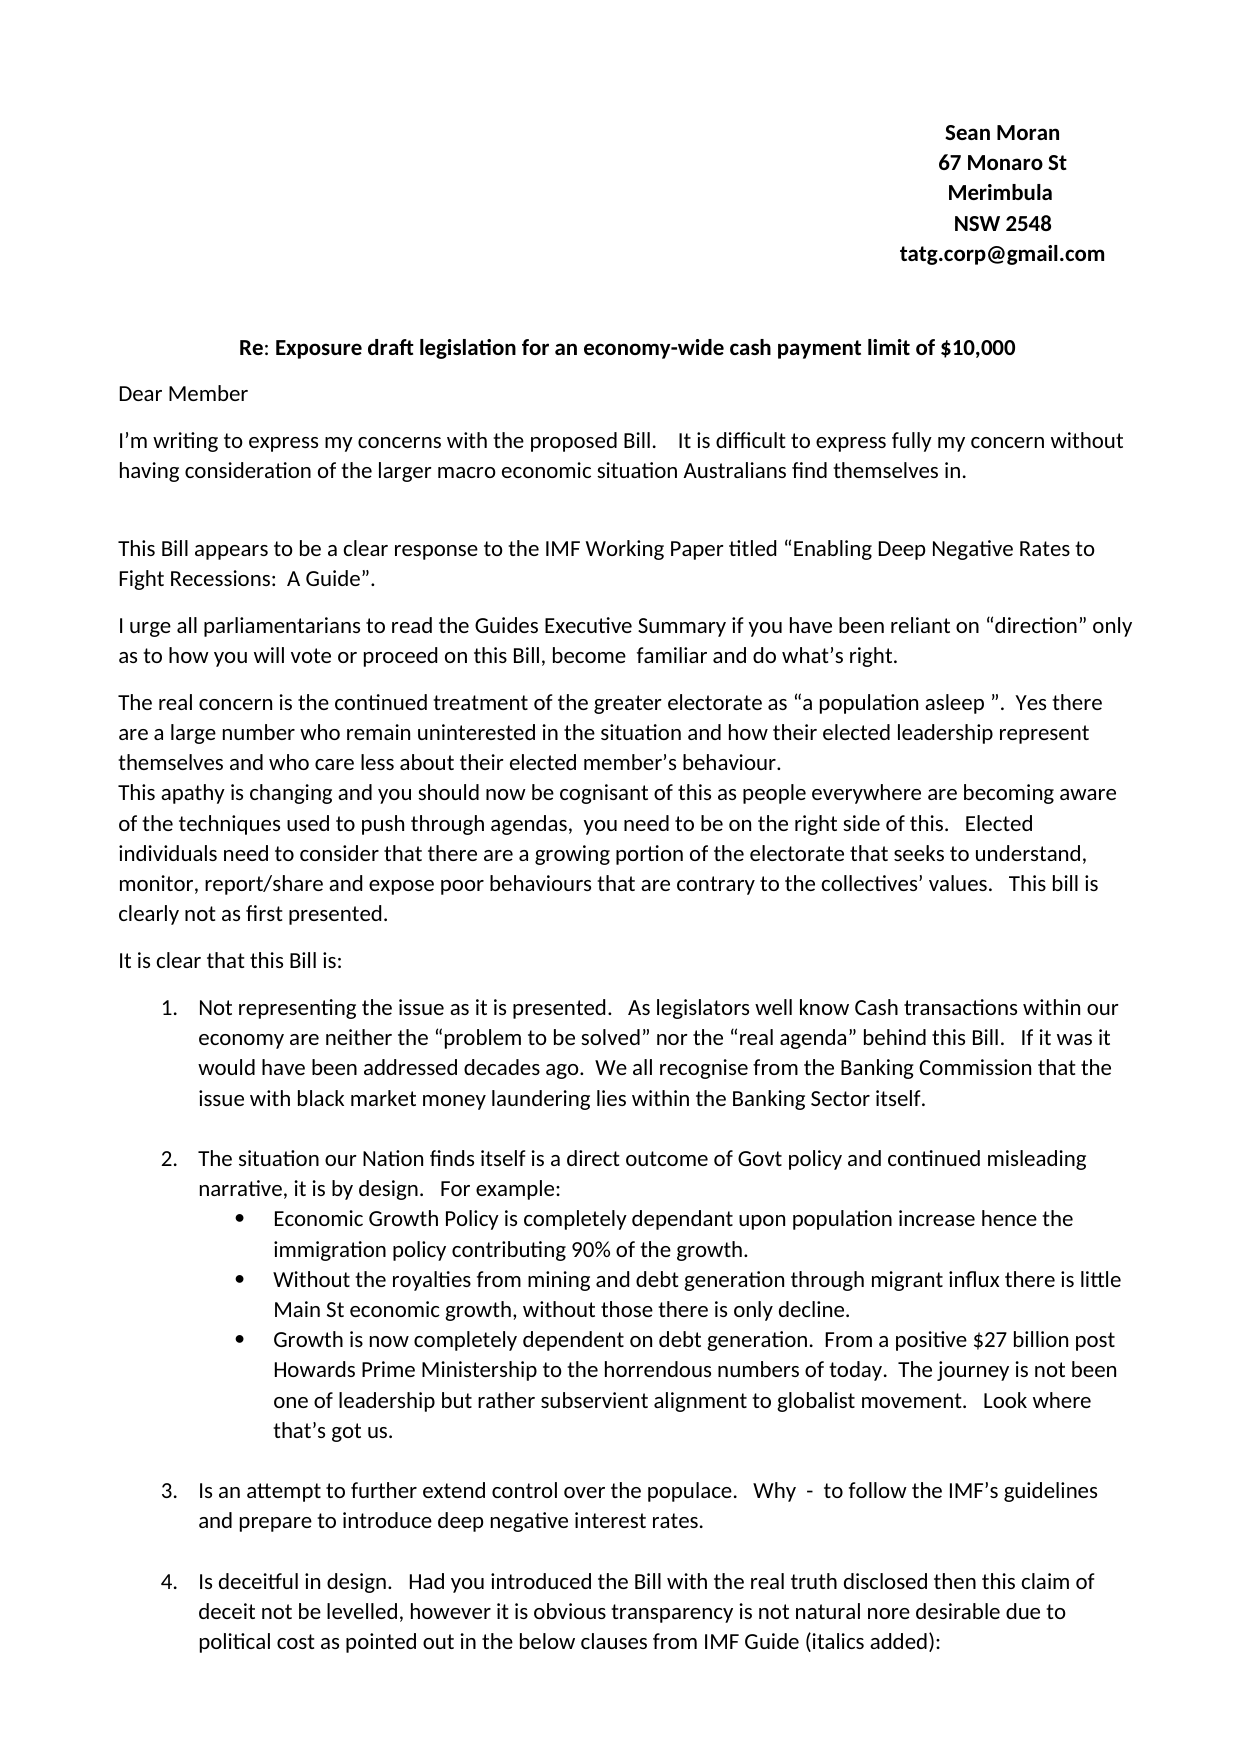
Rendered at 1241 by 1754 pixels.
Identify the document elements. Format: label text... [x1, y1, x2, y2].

text The real concern is the continued treatment of the greater electorate as “a population asleep ”. Yes there are a large number who remain uninterested in the situation and how their elected leadership represent themselves and who care less about their elected member’s behaviour. This apathy is changing and you should now be cognisant of this as people everywhere are becoming aware of the techniques used to push through agendas, you need to be on the right side of this. Elected individuals need to consider that there are a growing portion of the electorate that seeks to understand, monitor, report/share and expose poor behaviours that are contrary to the collectives’ values. This bill is clearly not as first presented. [118, 688, 1137, 927]
list Without the royalties from mining and debt generation through migrant influx there is little Main St economic growth, without those there is only decline. [236, 1265, 1137, 1323]
list Is an attempt to further extend control over the populace. Why - to follow the IMF’s guidelines and prepare to introduce deep negative interest rates. [161, 1476, 1137, 1535]
text I’m writing to express my concerns with the proposed Bill. It is difficult to express fully my concern without having consideration of the larger macro economic situation Australians find themselves in. [118, 426, 1137, 515]
text This Bill appears to be a clear response to the IMF Working Paper titled “Enabling Deep Negative Rates to Fight Recessions: A Guide”. [118, 534, 1137, 592]
text I urge all parliamentarians to read the Guides Executive Summary if you have been reliant on “direction” only as to how you will vote or proceed on this Bill, become familiar and do what’s right. [118, 611, 1137, 669]
list Economic Growth Policy is completely dependant upon population increase hence the immigration policy contributing 90% of the growth. [236, 1204, 1137, 1263]
text Re: Exposure draft legislation for an economy-wide cash payment limit of $10,000 [118, 333, 1137, 361]
list The situation our Nation finds itself is a direct outcome of Govt policy and continued misleading narrative, it is by design. For example: [161, 1144, 1137, 1202]
text Dear Member [118, 379, 1137, 408]
text Sean Moran 67 Monaro St Merimbula NSW 2548 tatg.corp@gmail.com [868, 118, 1137, 267]
list Not representing the issue as it is presented. As legislators well know Cash transactions within our economy are neither the “problem to be solved” nor the “real agenda” behind this Bill. If it was it would have been addressed decades ago. We all recognise from the Banking Commission that the issue with black market money laundering lies within the Banking Sector itself. [161, 993, 1137, 1142]
list Is deceitful in design. Had you introduced the Bill with the real truth disclosed then this claim of deceit not be levelled, however it is obvious transparency is not natural nore desirable due to political cost as pointed out in the below clauses from IMF Guide (italics added): [161, 1567, 1137, 1656]
text It is clear that this Bill is: [118, 946, 1137, 974]
list Growth is now completely dependent on debt generation. From a positive $27 billion post Howards Prime Ministership to the horrendous numbers of today. The journey is not been one of leadership but rather subservient alignment to globalist movement. Look where that’s got us. [236, 1325, 1137, 1444]
